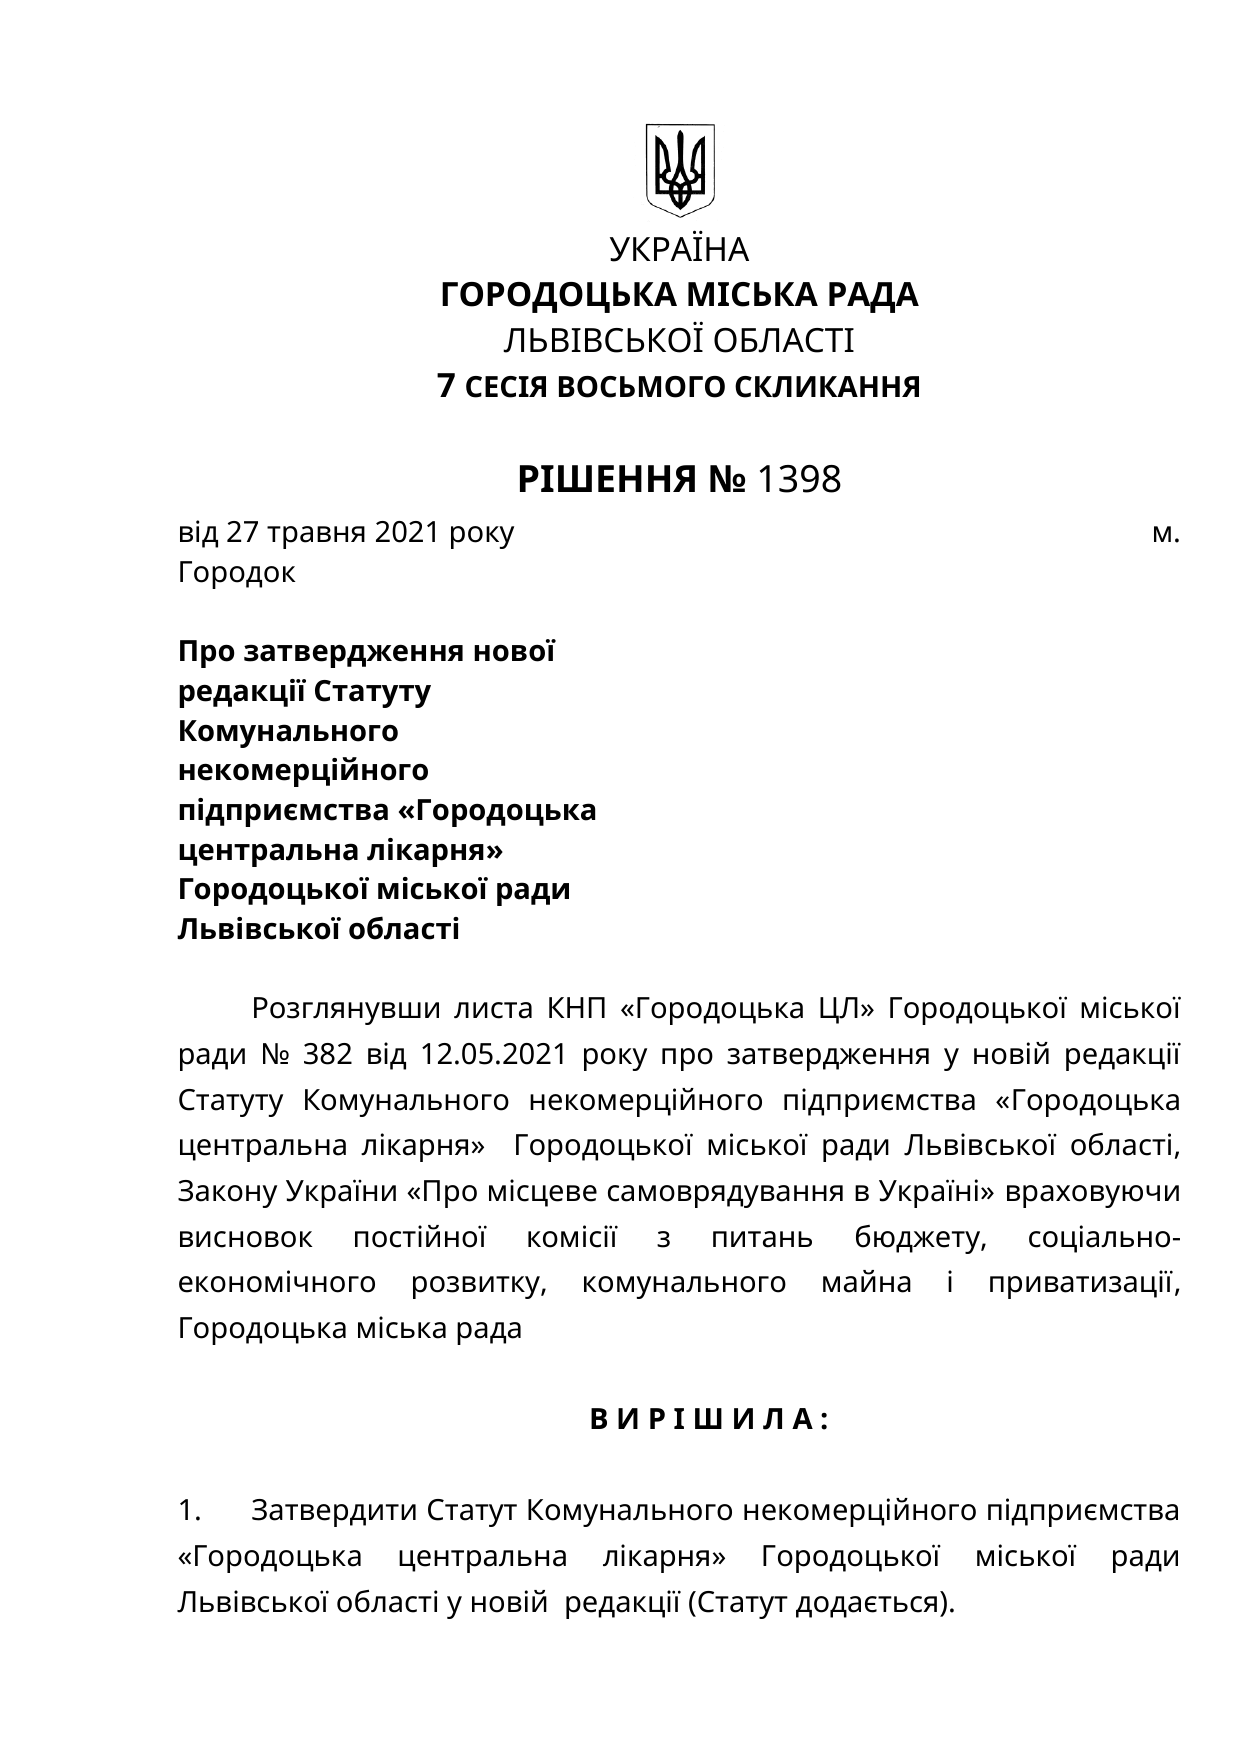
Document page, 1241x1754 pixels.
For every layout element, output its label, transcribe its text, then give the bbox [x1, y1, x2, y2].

text 1. Затвердити Статут Комунального некомерційного підприємства «Городоцька центральна лікарня» Городоцької міської ради Львівської області у новій редакції (Статут додається). [177, 1489, 1181, 1621]
text ЛЬВІВСЬКОЇ ОБЛАСТІ [177, 316, 1181, 362]
text 7 сесія восьмого скликання [177, 362, 1181, 407]
text ГОРОДОЦЬКА МІСЬКА РАДА [177, 271, 1181, 316]
text від 27 травня 2021 року м. Городок [177, 511, 1181, 591]
text УКРАЇНА [177, 226, 1181, 271]
text Розглянувши листа КНП «Городоцька ЦЛ» Городоцької міської ради № 382 від 12.05.2021 року про затвердження у новій редакції Статуту Комунального некомерційного підприємства «Городоцька центральна лікарня» Городоцької міської ради Львівської області, Закону України «Про місцеве самоврядування в Україні» враховуючи висновок постійної комісії з питань бюджету, соціально-економічного розвитку, комунального майна і приватизації, Городоцька міська рада [177, 988, 1181, 1347]
text В И Р І Ш И Л А : [177, 1398, 1181, 1438]
picture [633, 118, 726, 222]
text РІШЕННЯ № 1398 [177, 453, 1181, 504]
text Про затвердження нової редакції Статуту Комунального некомерційного підприємства «Городоцька центральна лікарня» Городоцької міської ради Львівської області [177, 631, 620, 948]
